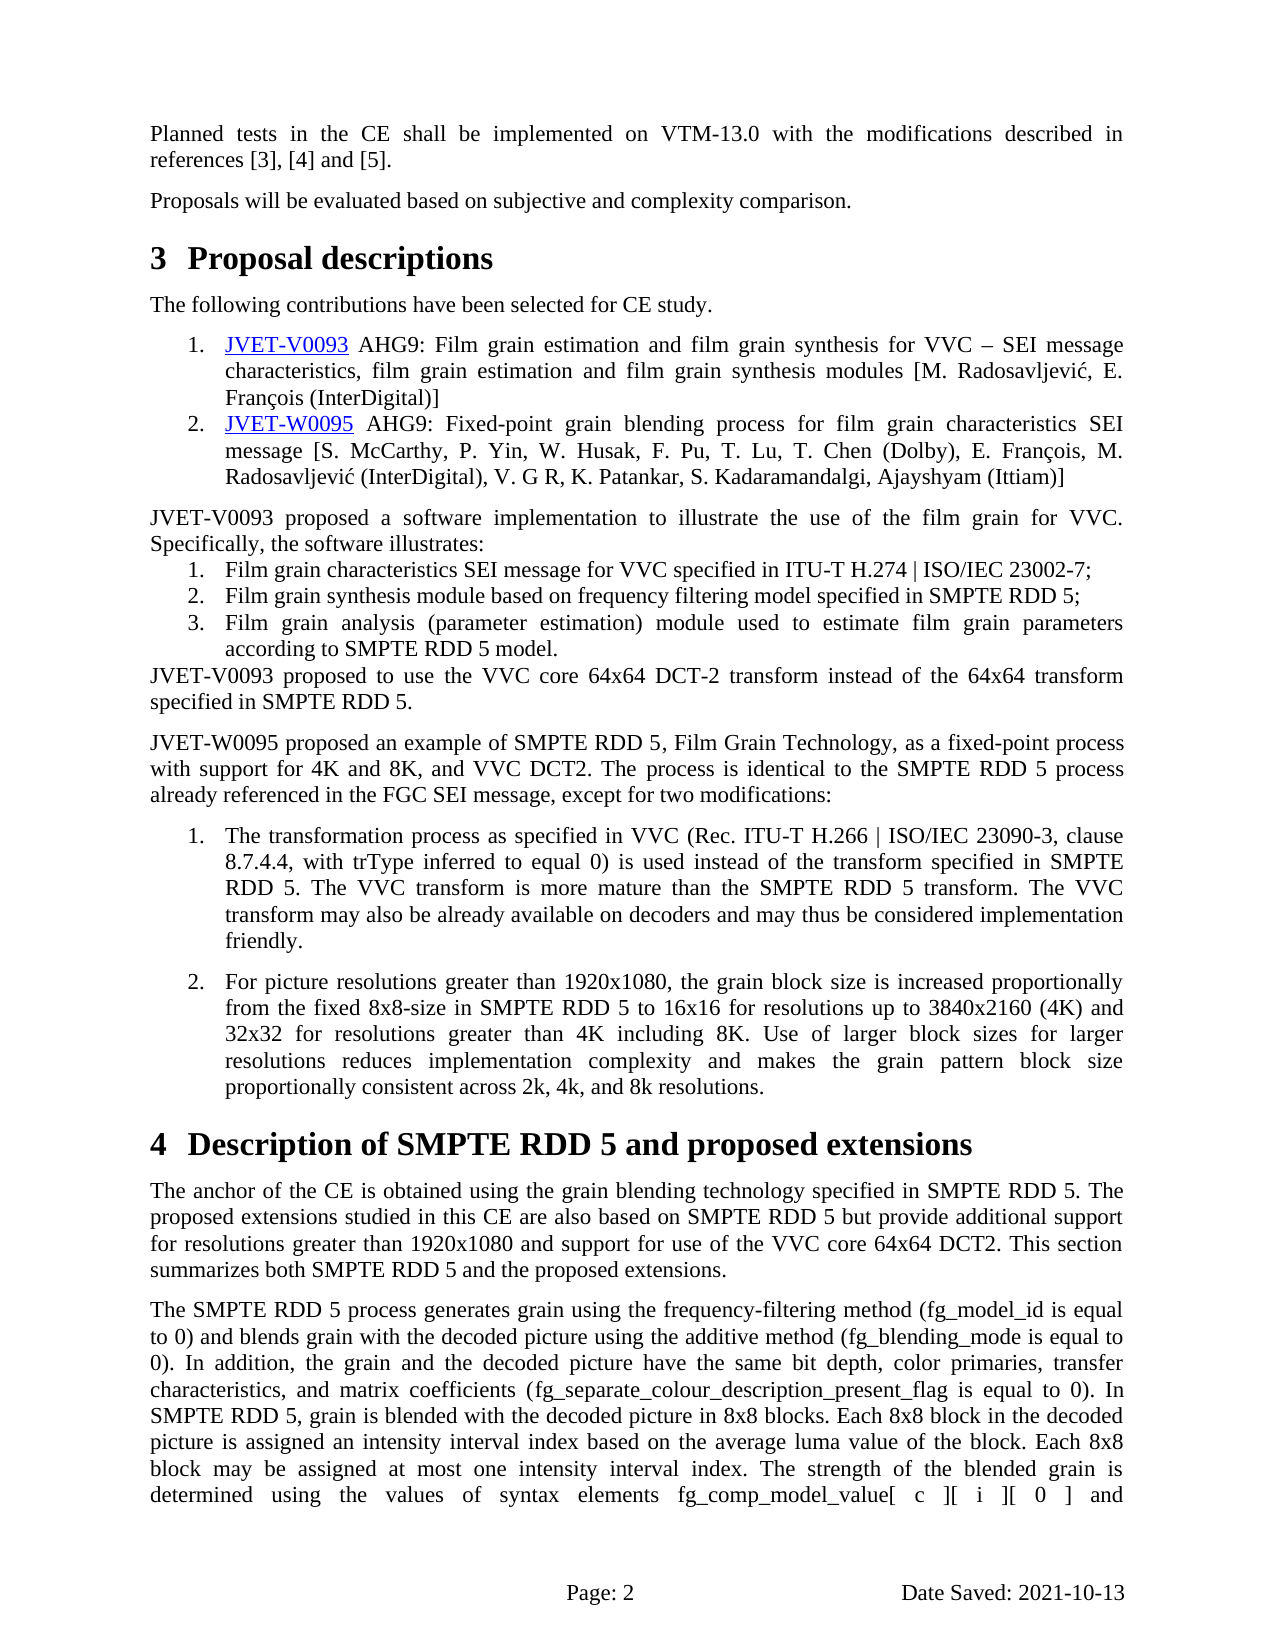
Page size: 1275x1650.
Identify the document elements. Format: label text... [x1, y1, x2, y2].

list Film grain synthesis module based on frequency filtering model specified in SMPTE RDD 5; [187, 583, 1125, 609]
text JVET-V0093 proposed to use the VVC core 64x64 DCT-2 transform instead of the 64x64 transform specified in SMPTE RDD 5. [150, 662, 1125, 714]
list Film grain analysis (parameter estimation) module used to estimate film grain parameters according to SMPTE RDD 5 model. [187, 609, 1125, 662]
list JVET-W0095 AHG9: Fixed-point grain blending process for film grain characteristics SEI message [S. McCarthy, P. Yin, W. Husak, F. Pu, T. Lu, T. Chen (Dolby), E. François, M. Radosavljević (InterDigital), V. G R, K. Patankar, S. Kadaramandalgi, Ajayshyam (Ittiam)] [187, 410, 1125, 489]
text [150, 1297, 1125, 1507]
list The transformation process as specified in VVC (Rec. ITU-T H.266 | ISO/IEC 23090-3, clause 8.7.4.4, with trType inferred to equal 0) is used instead of the transform specified in SMPTE RDD 5. The VVC transform is more mature than the SMPTE RDD 5 transform. The VVC transform may also be already available on decoders and may thus be considered implementation friendly. [187, 822, 1125, 953]
text JVET-V0093 proposed a software implementation to illustrate the use of the film grain for VVC. Specifically, the software illustrates: [150, 503, 1125, 556]
text The anchor of the CE is obtained using the grain blending technology specified in SMPTE RDD 5. The proposed extensions studied in this CE are also based on SMPTE RDD 5 but provide additional support for resolutions greater than 1920x1080 and support for use of the VVC core 64x64 DCT2. This section summarizes both SMPTE RDD 5 and the proposed extensions. [150, 1177, 1125, 1282]
text Proposals will be evaluated based on subjective and complexity comparison. [150, 187, 1125, 213]
list JVET-V0093 AHG9: Film grain estimation and film grain synthesis for VVC – SEI message characteristics, film grain estimation and film grain synthesis modules [M. Radosavljević, E. François (InterDigital)] [187, 331, 1125, 410]
text Planned tests in the CE shall be implemented on VTM-13.0 with the modifications described in references [3], [4] and [5]. [150, 120, 1125, 173]
list For picture resolutions greater than 1920x1080, the grain block size is increased proportionally from the fixed 8x8-size in SMPTE RDD 5 to 16x16 for resolutions up to 3840x2160 (4K) and 32x32 for resolutions greater than 4K including 8K. Use of larger block sizes for larger resolutions reduces implementation complexity and makes the grain pattern block size proportionally consistent across 2k, 4k, and 8k resolutions. [187, 968, 1125, 1099]
text JVET-W0095 proposed an example of SMPTE RDD 5, Film Grain Technology, as a fixed-point process with support for 4K and 8K, and VVC DCT2. The process is identical to the SMPTE RDD 5 process already referenced in the FGC SEI message, except for two modifications: [150, 728, 1125, 808]
list Film grain characteristics SEI message for VVC specified in ITU-T H.274 | ISO/IEC 23002-7; [187, 556, 1125, 583]
list Proposal descriptions [150, 238, 1125, 277]
text The following contributions have been selected for CE study. [150, 291, 1125, 317]
list Description of SMPTE RDD 5 and proposed extensions [150, 1124, 1125, 1163]
